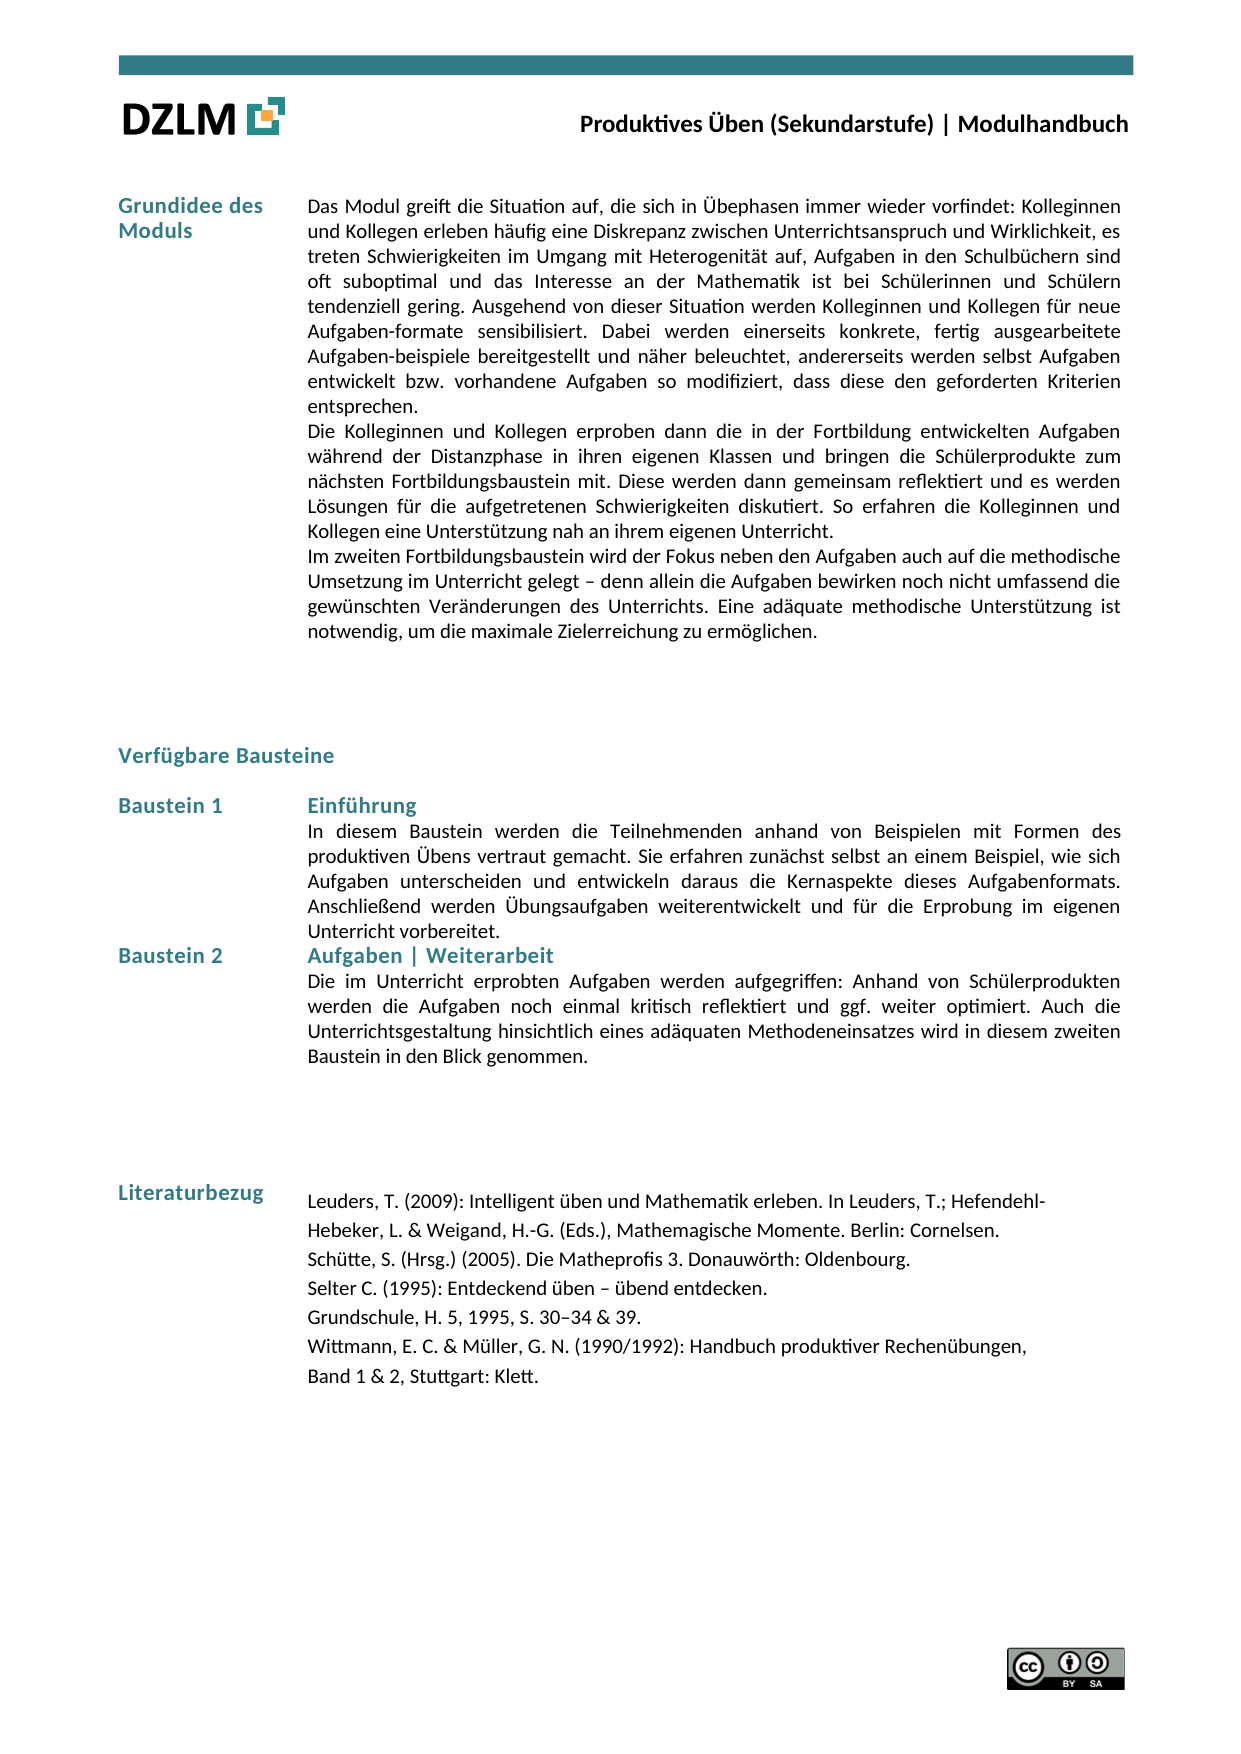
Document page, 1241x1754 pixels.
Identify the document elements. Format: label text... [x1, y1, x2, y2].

table_cell Literaturbezug [118, 1068, 307, 1435]
table_cell Das Modul greift die Situation auf, die sich in Übephasen immer wieder vorfindet: Kolleginnen und Kollegen erleben häufig eine Diskrepanz zwischen Unterrichtsanspruch und Wirklichkeit, es treten Schwierigkeiten im Umgang mit Heterogenität auf, Aufgaben in den Schulbüchern sind oft suboptimal und das Interesse an der Mathematik ist bei Schülerinnen und Schülern tendenziell gering. Ausgehend von dieser Situation werden Kolleginnen und Kollegen für neue Aufgaben-formate sensibilisiert. Dabei werden einerseits konkrete, fertig ausgearbeitete Aufgaben-beispiele bereitgestellt und näher beleuchtet, andererseits werden selbst Aufgaben entwickelt bzw. vorhandene Aufgaben so modifiziert, dass diese den geforderten Kriterien entsprechen. Die Kolleginnen und Kollegen erproben dann die in der Fortbildung entwickelten Aufgaben während der Distanzphase in ihren eigenen Klassen und bringen die Schülerprodukte zum nächsten Fortbildungsbaustein mit. Diese werden dann gemeinsam reflektiert und es werden Lösungen für die aufgetretenen Schwierigkeiten diskutiert. So erfahren die Kolleginnen und Kollegen eine Unterstützung nah an ihrem eigenen Unterricht. Im zweiten Fortbildungsbaustein wird der Fokus neben den Aufgaben auch auf die methodische Umsetzung im Unterricht gelegt – denn allein die Aufgaben bewirken noch nicht umfassend die gewünschten Veränderungen des Unterrichts. Eine adäquate methodische Unterstützung ist notwendig, um die maximale Zielerreichung zu ermöglichen. [307, 168, 1122, 643]
table_cell Grundidee des Moduls [118, 168, 307, 643]
table_cell Baustein 2 [118, 943, 307, 1068]
table_cell Leuders, T. (2009): Intelligent üben und Mathematik erleben. In Leuders, T.; Hefendehl-Hebeker, L. & Weigand, H.-G. (Eds.), Mathemagische Momente. Berlin: Cornelsen. Schütte, S. (Hrsg.) (2005). Die Matheprofis 3. Donauwörth: Oldenbourg. Selter C. (1995): Entdeckend üben – übend entdecken. Grundschule, H. 5, 1995, S. 30–34 & 39. Wittmann, E. C. & Müller, G. N. (1990/1992): Handbuch produktiver Rechenübungen, Band 1 & 2, Stuttgart: Klett. [307, 1068, 1103, 1435]
picture [1006, 1647, 1125, 1691]
table_cell Einführung In diesem Baustein werden die Teilnehmenden anhand von Beispielen mit Formen des produktiven Übens vertraut gemacht. Sie erfahren zunächst selbst an einem Beispiel, wie sich Aufgaben unterscheiden und entwickeln daraus die Kernaspekte dieses Aufgabenformats. Anschließend werden Übungsaufgaben weiterentwickelt und für die Erprobung im eigenen Unterricht vorbereitet. [307, 793, 1122, 943]
table_cell Verfügbare Bausteine [118, 643, 1122, 793]
table_cell Baustein 1 [118, 793, 307, 943]
table_cell Aufgaben | Weiterarbeit Die im Unterricht erprobten Aufgaben werden aufgegriffen: Anhand von Schülerprodukten werden die Aufgaben noch einmal kritisch reflektiert und ggf. weiter optimiert. Auch die Unterrichtsgestaltung hinsichtlich eines adäquaten Methodeneinsatzes wird in diesem zweiten Baustein in den Blick genommen. [307, 943, 1122, 1068]
